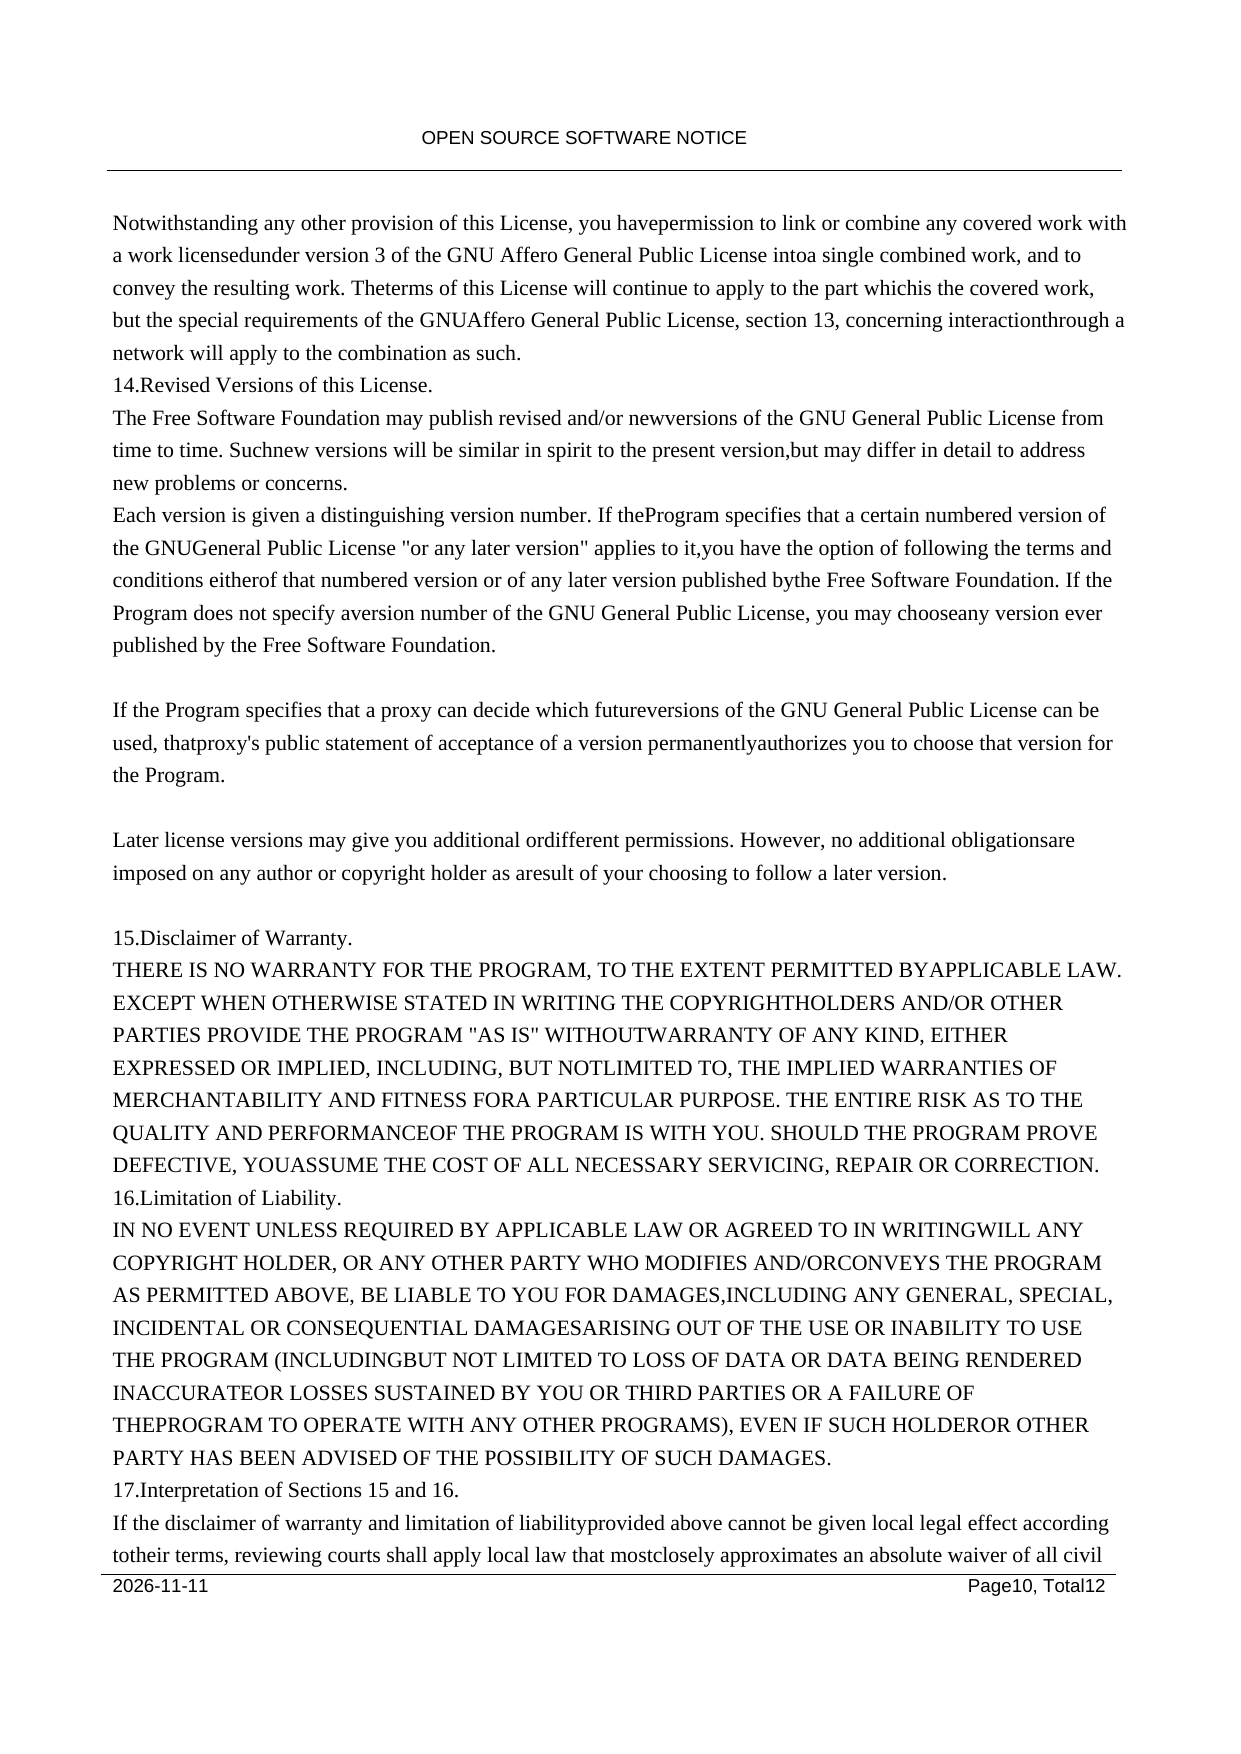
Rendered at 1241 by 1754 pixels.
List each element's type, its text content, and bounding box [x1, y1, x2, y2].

text THERE IS NO WARRANTY FOR THE PROGRAM, TO THE EXTENT PERMITTED BYAPPLICABLE LAW. EXCEPT WHEN OTHERWISE STATED IN WRITING THE COPYRIGHTHOLDERS AND/OR OTHER PARTIES PROVIDE THE PROGRAM "AS IS" WITHOUTWARRANTY OF ANY KIND, EITHER EXPRESSED OR IMPLIED, INCLUDING, BUT NOTLIMITED TO, THE IMPLIED WARRANTIES OF MERCHANTABILITY AND FITNESS FORA PARTICULAR PURPOSE. THE ENTIRE RISK AS TO THE QUALITY AND PERFORMANCEOF THE PROGRAM IS WITH YOU. SHOULD THE PROGRAM PROVE DEFECTIVE, YOUASSUME THE COST OF ALL NECESSARY SERVICING, REPAIR OR CORRECTION. [112, 954, 1128, 1181]
text Later license versions may give you additional ordifferent permissions. However, no additional obligationsare imposed on any author or copyright holder as aresult of your choosing to follow a later version. [112, 824, 1128, 889]
text Notwithstanding any other provision of this License, you havepermission to link or combine any covered work with a work licensedunder version 3 of the GNU Affero General Public License intoa single combined work, and to convey the resulting work. Theterms of this License will continue to apply to the part whichis the covered work, but the special requirements of the GNUAffero General Public License, section 13, concerning interactionthrough a network will apply to the combination as such. [112, 206, 1128, 369]
text Each version is given a distinguishing version number. If theProgram specifies that a certain numbered version of the GNUGeneral Public License "or any later version" applies to it,you have the option of following the terms and conditions eitherof that numbered version or of any later version published bythe Free Software Foundation. If the Program does not specify aversion number of the GNU General Public License, you may chooseany version ever published by the Free Software Foundation. [112, 499, 1128, 661]
text 16.Limitation of Liability. [112, 1181, 1128, 1214]
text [112, 1506, 1128, 1571]
text 15.Disclaimer of Warranty. [112, 921, 1128, 954]
text 14.Revised Versions of this License. [112, 369, 1128, 401]
text 17.Interpretation of Sections 15 and 16. [112, 1474, 1128, 1506]
text If the Program specifies that a proxy can decide which futureversions of the GNU General Public License can be used, thatproxy's public statement of acceptance of a version permanentlyauthorizes you to choose that version for the Program. [112, 694, 1128, 791]
text IN NO EVENT UNLESS REQUIRED BY APPLICABLE LAW OR AGREED TO IN WRITINGWILL ANY COPYRIGHT HOLDER, OR ANY OTHER PARTY WHO MODIFIES AND/ORCONVEYS THE PROGRAM AS PERMITTED ABOVE, BE LIABLE TO YOU FOR DAMAGES,INCLUDING ANY GENERAL, SPECIAL, INCIDENTAL OR CONSEQUENTIAL DAMAGESARISING OUT OF THE USE OR INABILITY TO USE THE PROGRAM (INCLUDINGBUT NOT LIMITED TO LOSS OF DATA OR DATA BEING RENDERED INACCURATEOR LOSSES SUSTAINED BY YOU OR THIRD PARTIES OR A FAILURE OF THEPROGRAM TO OPERATE WITH ANY OTHER PROGRAMS), EVEN IF SUCH HOLDEROR OTHER PARTY HAS BEEN ADVISED OF THE POSSIBILITY OF SUCH DAMAGES. [112, 1214, 1128, 1474]
text The Free Software Foundation may publish revised and/or newversions of the GNU General Public License from time to time. Suchnew versions will be similar in spirit to the present version,but may differ in detail to address new problems or concerns. [112, 401, 1128, 499]
